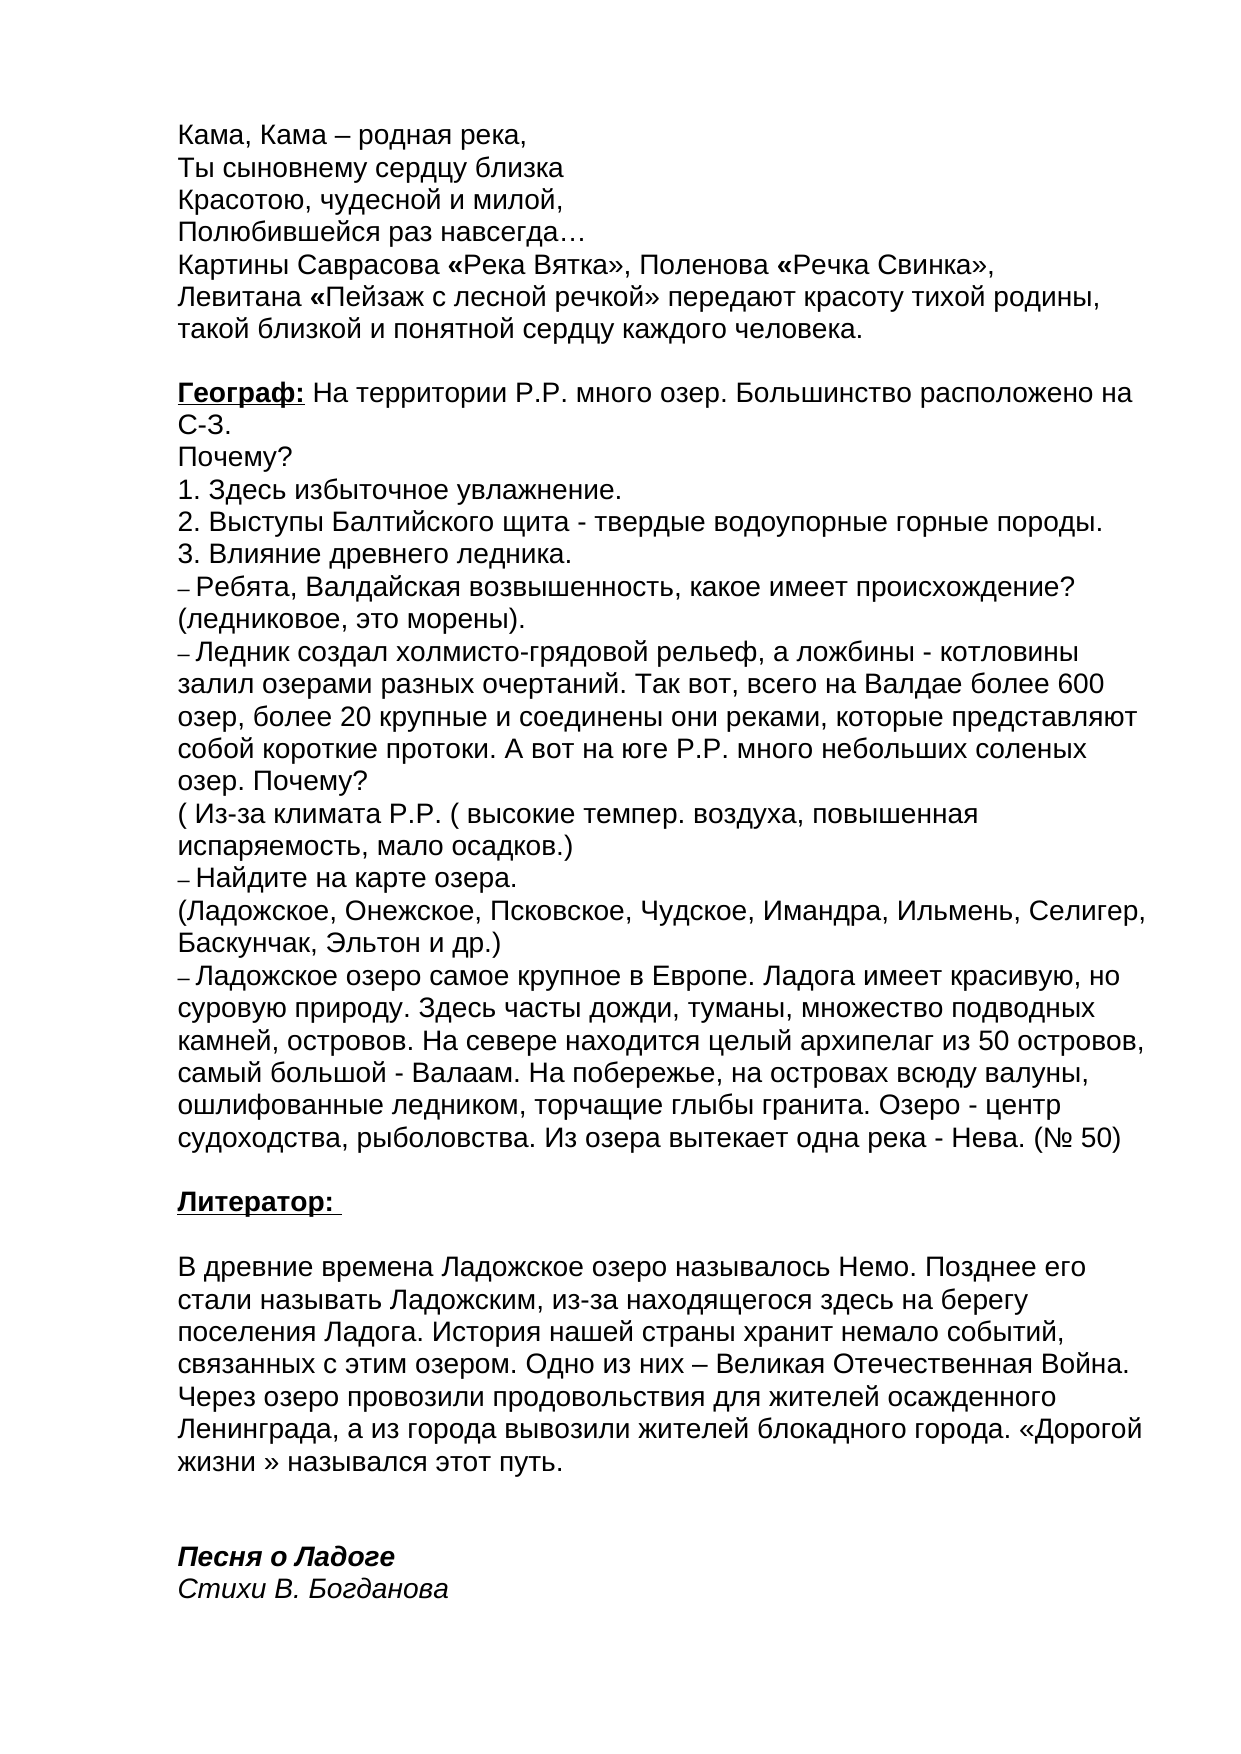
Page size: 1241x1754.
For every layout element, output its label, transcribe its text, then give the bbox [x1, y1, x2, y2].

text 3. Влияние древнего ледника. [177, 537, 1152, 570]
text В древние времена Ладожское озеро называлось Немо. Позднее его стали называть Ладожским, из-за находящегося здесь на берегу поселения Ладога. История нашей страны хранит немало событий, связанных с этим озером. Одно из них – Великая Отечественная Война. Через озеро провозили продовольствия для жителей осажденного Ленинграда, а из города вывозили жителей блокадного города. «Дорогой жизни » назывался этот путь. [177, 1250, 1152, 1477]
text Литератор: [177, 1185, 1152, 1218]
text 2. Выступы Балтийского щита - твердые водоупорные горные породы. [177, 505, 1152, 537]
text – Ладожское озеро самое крупное в Европе. Ладога имеет красивую, но суровую природу. Здесь часты дожди, туманы, множество подводных камней, островов. На севере находится целый архипелаг из 50 островов, самый большой - Валаам. На побережье, на островах всюду валуны, ошлифованные ледником, торчащие глыбы гранита. Озеро - центр судоходства, рыболовства. Из озера вытекает одна река - Нева. (№ 50) [177, 959, 1152, 1153]
text Красотою, чудесной и милой, [177, 183, 1152, 215]
text Кама, Кама – родная река, [177, 118, 1152, 151]
text Полюбившейся раз навсегда… [177, 215, 1152, 248]
text – Ребята, Валдайская возвышенность, какое имеет происхождение? [177, 570, 1152, 602]
text 1. Здесь избыточное увлажнение. [177, 473, 1152, 505]
text (ледниковое, это морены). [177, 602, 1152, 635]
text ( Из-за климата Р.Р. ( высокие темпер. воздуха, повышенная испаряемость, мало осадков.) [177, 797, 1152, 861]
text Левитана «Пейзаж с лесной речкой» передают красоту тихой родины, такой близкой и понятной сердцу каждого человека. [177, 280, 1152, 345]
text Картины Саврасова «Река Вятка», Поленова «Речка Свинка», [177, 248, 1152, 280]
text Почему? [177, 440, 1152, 473]
text Ты сыновнему сердцу близка [177, 151, 1152, 183]
text Песня о Ладоге [177, 1540, 1152, 1572]
text Географ: На территории Р.Р. много озер. Большинство расположено на С-З. [177, 376, 1152, 440]
text Стихи В. Богданова [177, 1572, 1152, 1605]
text – Найдите на карте озера. [177, 861, 1152, 894]
text – Ледник создал холмисто-грядовой рельеф, а ложбины - котловины залил озерами разных очертаний. Так вот, всего на Валдае более 600 озер, более 20 крупные и соединены они реками, которые представляют собой короткие протоки. А вот на юге Р.Р. много небольших соленых озер. Почему? [177, 635, 1152, 797]
text (Ладожское, Онежское, Псковское, Чудское, Имандра, Ильмень, Селигер, Баскунчак, Эльтон и др.) [177, 894, 1152, 959]
